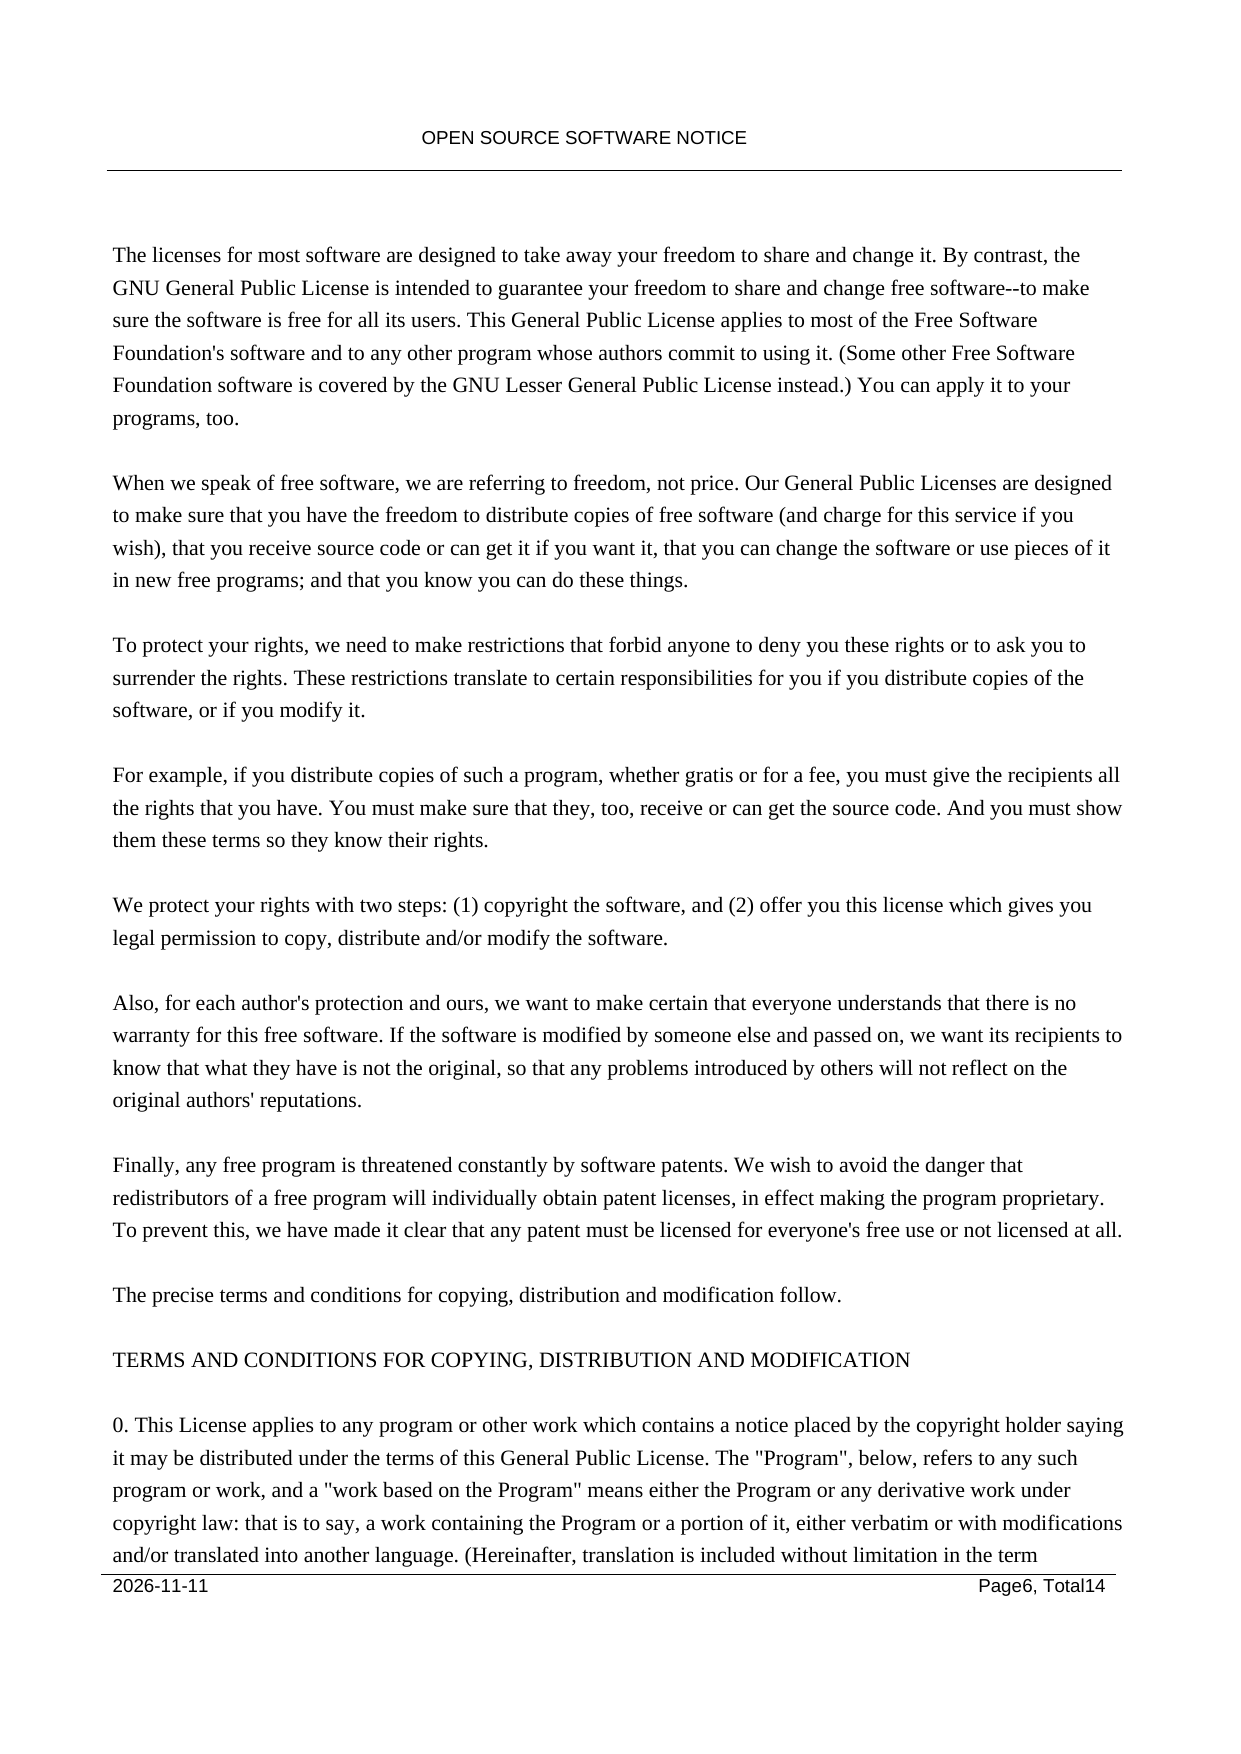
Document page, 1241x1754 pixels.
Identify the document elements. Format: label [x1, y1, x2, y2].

text [112, 206, 1128, 1571]
